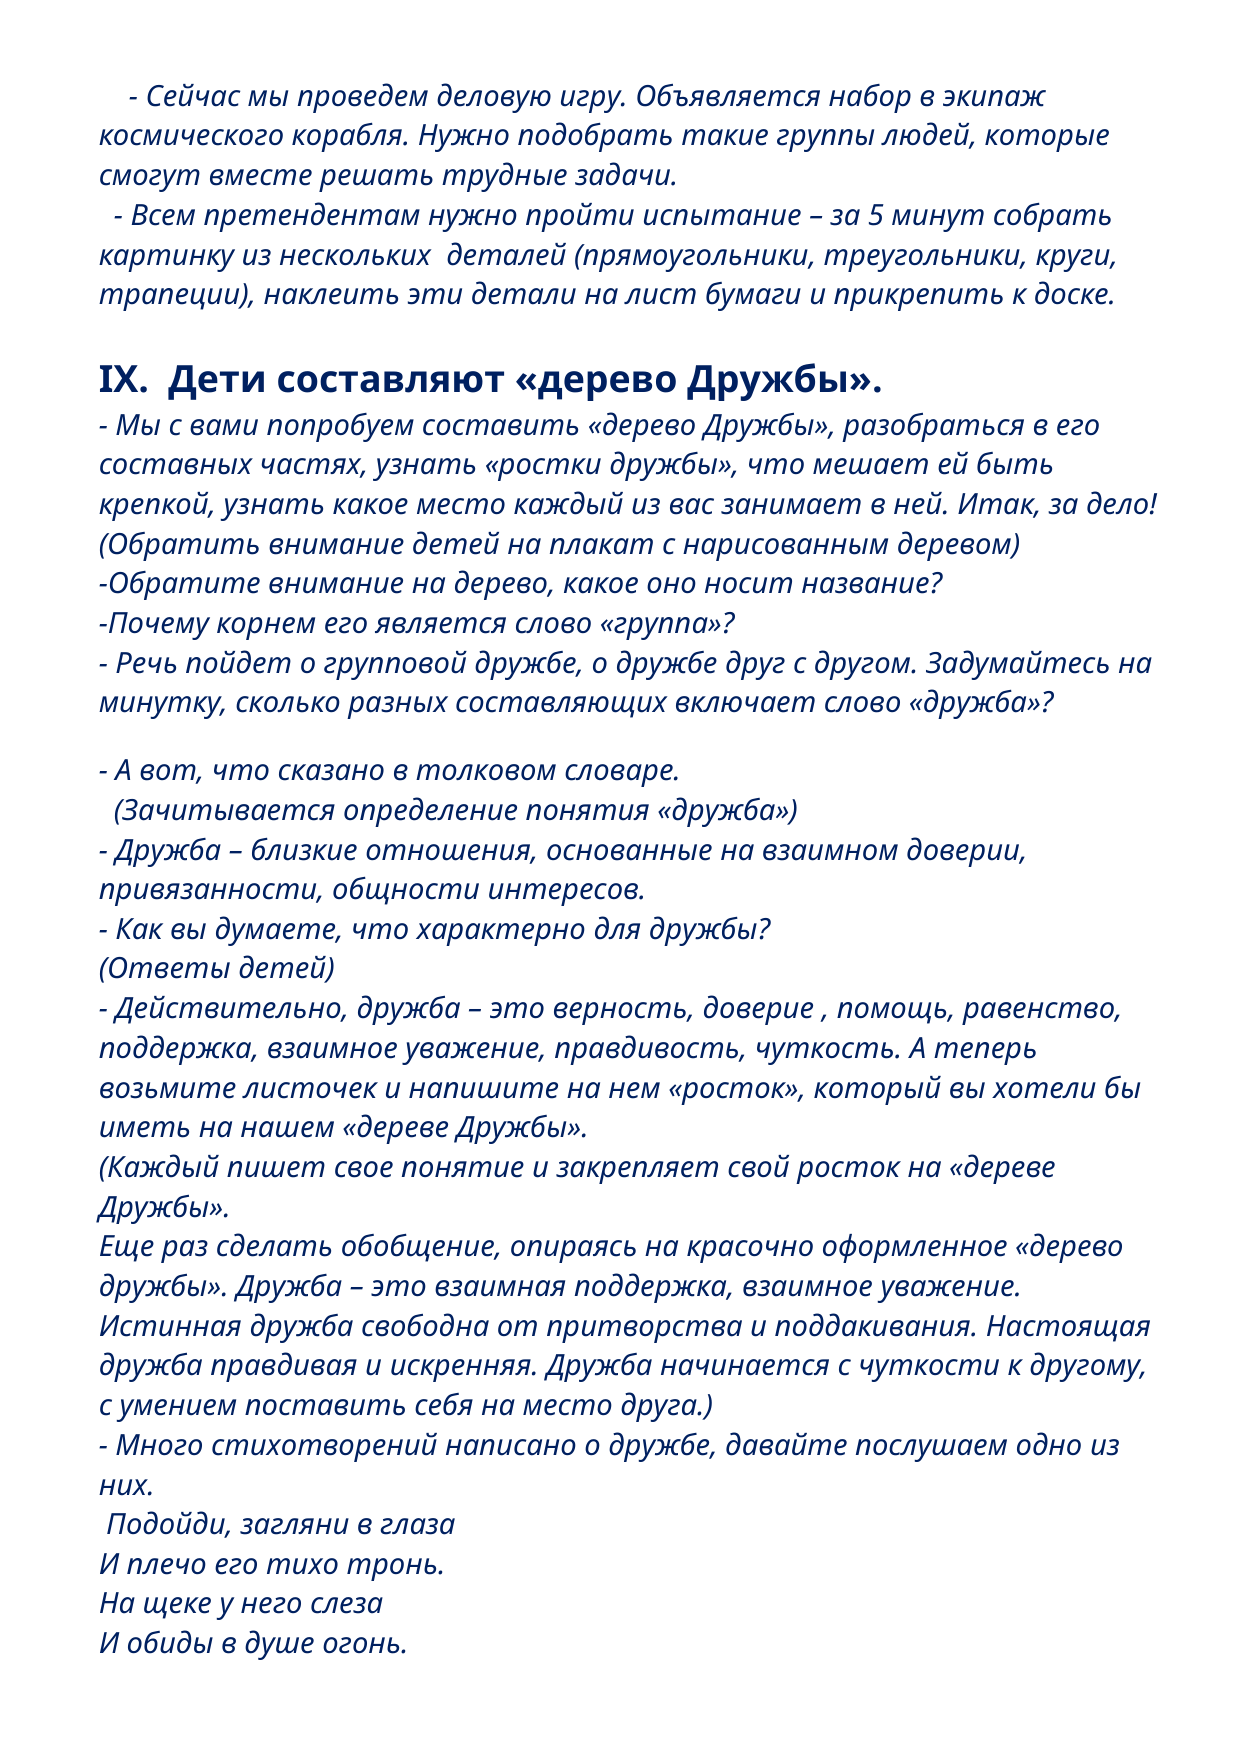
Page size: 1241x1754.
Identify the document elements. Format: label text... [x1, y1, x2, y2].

text (Каждый пишет свое понятие и закрепляет свой росток на «дереве Дружбы». [98, 1146, 1165, 1226]
text На щеке у него слеза [98, 1583, 1165, 1622]
text -Почему корнем его является слово «группа»? [98, 602, 1165, 642]
text - Мы с вами попробуем составить «дерево Дружбы», разобраться в его составных частях, узнать «ростки дружбы», что мешает ей быть крепкой, узнать какое место каждый из вас занимает в ней. Итак, за дело! [98, 404, 1165, 523]
text - Дружба – близкие отношения, основанные на взаимном доверии, привязанности, общности интересов. [98, 829, 1165, 908]
text IX. Дети составляют «дерево Дружбы». [98, 353, 1165, 404]
text - Всем претендентам нужно пройти испытание – за 5 минут собрать картинку из нескольких деталей (прямоугольники, треугольники, круги, трапеции), наклеить эти детали на лист бумаги и прикрепить к доске. [98, 194, 1165, 313]
text И обиды в душе огонь. [98, 1622, 1165, 1662]
text - Речь пойдет о групповой дружбе, о дружбе друг с другом. Задумайтесь на минутку, сколько разных составляющих включает слово «дружба»? [98, 642, 1165, 721]
text (Обратить внимание детей на плакат с нарисованным деревом) [98, 523, 1165, 563]
text (Ответы детей) [98, 948, 1165, 987]
text - А вот, что сказано в толковом словаре. [98, 749, 1165, 789]
text И плечо его тихо тронь. [98, 1543, 1165, 1583]
text - Действительно, дружба – это верность, доверие , помощь, равенство, поддержка, взаимное уважение, правдивость, чуткость. А теперь возьмите листочек и напишите на нем «росток», который вы хотели бы иметь на нашем «дереве Дружбы». [98, 987, 1165, 1146]
text - Как вы думаете, что характерно для дружбы? [98, 908, 1165, 948]
text (Зачитывается определение понятия «дружба») [98, 789, 1165, 829]
text - Много стихотворений написано о дружбе, давайте послушаем одно из них. [98, 1424, 1165, 1503]
text - Сейчас мы проведем деловую игру. Объявляется набор в экипаж космического корабля. Нужно подобрать такие группы людей, которые смогут вместе решать трудные задачи. [98, 75, 1165, 194]
text -Обратите внимание на дерево, какое оно носит название? [98, 563, 1165, 602]
text Еще раз сделать обобщение, опираясь на красочно оформленное «дерево дружбы». Дружба – это взаимная поддержка, взаимное уважение. Истинная дружба свободна от притворства и поддакивания. Настоящая дружба правдивая и искренняя. Дружба начинается с чуткости к другому, с умением поставить себя на место друга.) [98, 1226, 1165, 1424]
text Подойди, загляни в глаза [98, 1503, 1165, 1543]
